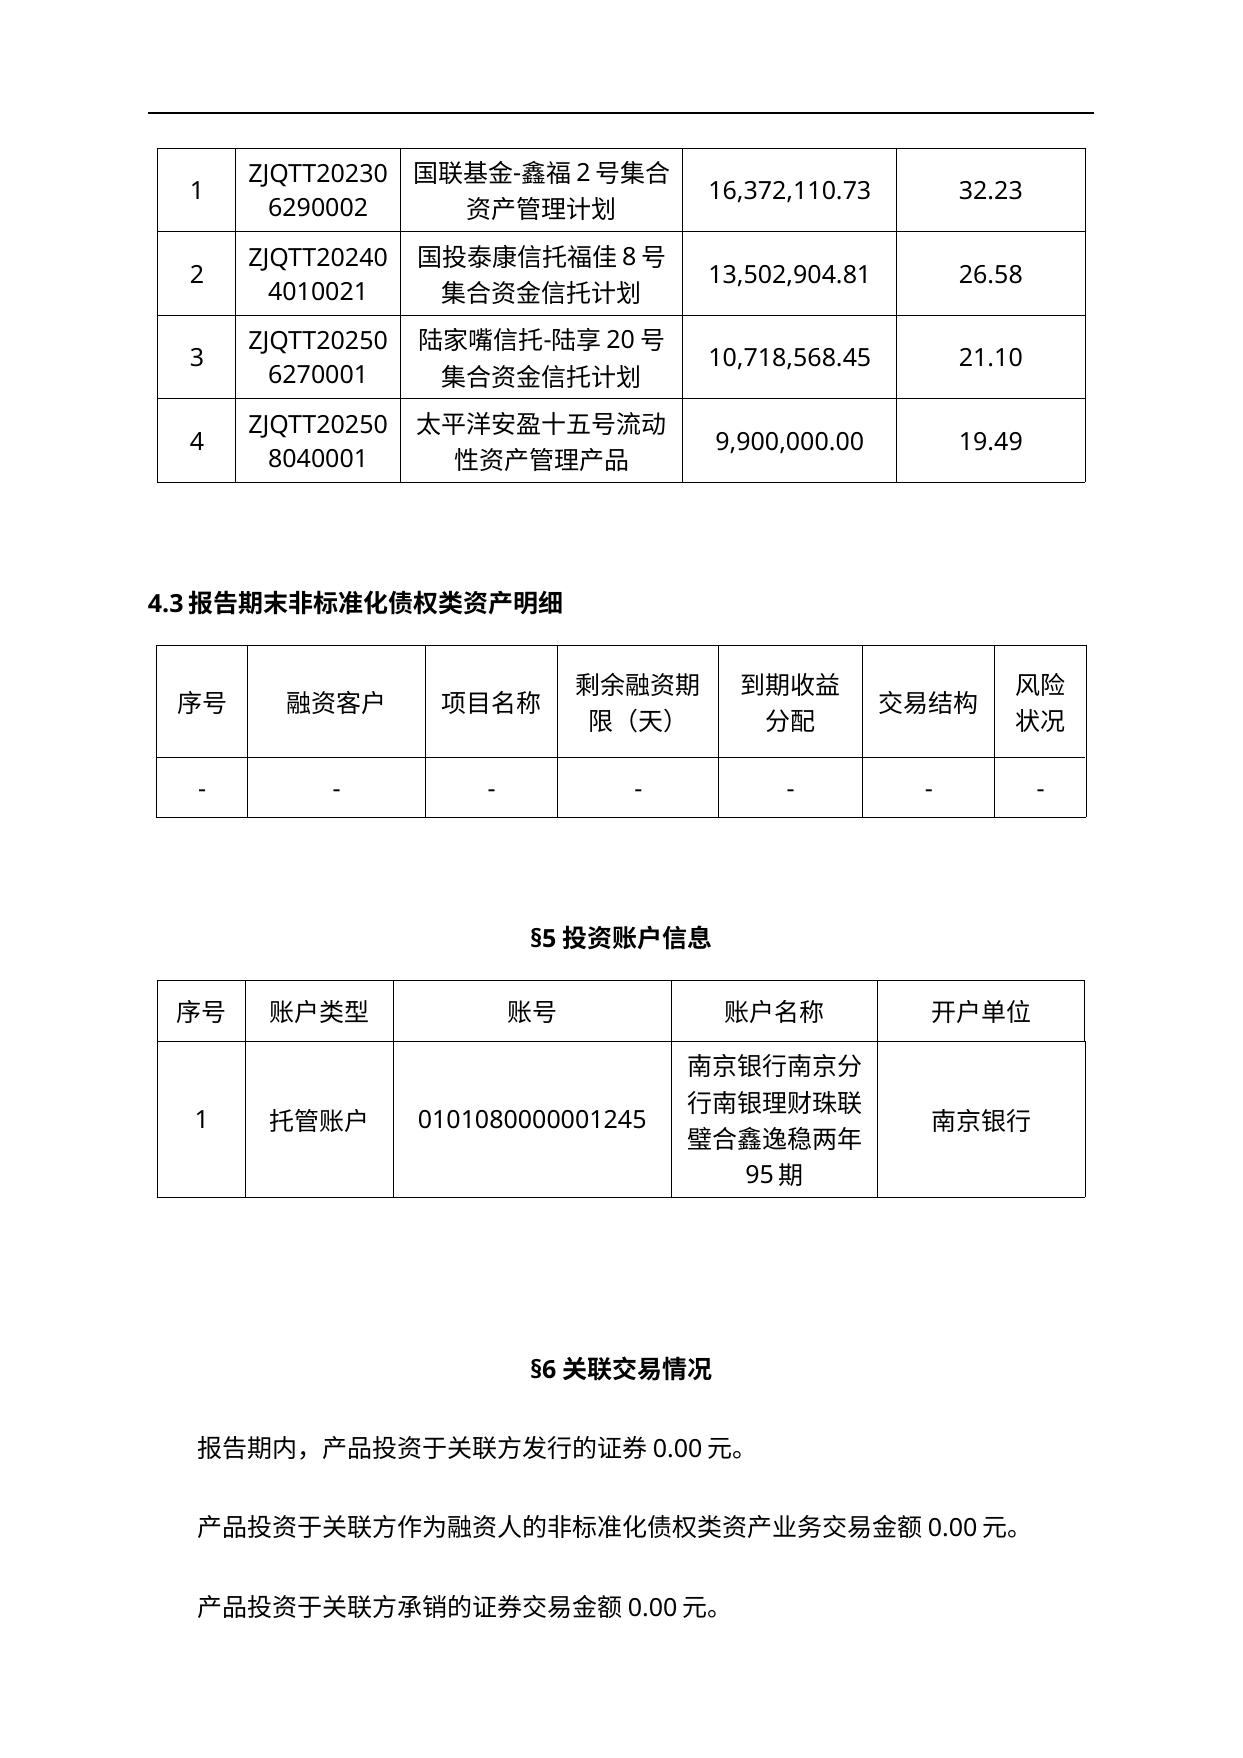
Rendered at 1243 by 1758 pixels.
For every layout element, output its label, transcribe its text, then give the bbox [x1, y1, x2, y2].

table_cell - [863, 758, 994, 817]
table_cell ZJQTT202404010021 [236, 232, 400, 315]
text 4.3报告期末非标准化债权类资产明细 [148, 583, 1094, 619]
table_cell 3 [158, 316, 235, 398]
text 报告期内，产品投资于关联方发行的证券0.00元。 [148, 1428, 1094, 1465]
table_cell 1 [158, 149, 235, 231]
table_cell 13,502,904.81 [683, 232, 896, 315]
table_cell 国联基金-鑫福2号集合资产管理计划 [401, 149, 682, 231]
table_cell ZJQTT202508040001 [236, 399, 400, 482]
text §5 投资账户信息 [148, 918, 1094, 954]
table_cell ZJQTT202506270001 [236, 316, 400, 398]
table_header 融资客户 [248, 646, 425, 757]
table_cell 0101080000001245 [394, 1042, 671, 1197]
table_header 项目名称 [426, 646, 557, 757]
table_header 账号 [394, 981, 671, 1041]
table_cell - [426, 758, 557, 817]
table_cell - [558, 758, 718, 817]
text §6 关联交易情况 [148, 1349, 1094, 1385]
table_cell 2 [158, 232, 235, 315]
table_cell ZJQTT202306290002 [236, 149, 400, 231]
table_cell 19.49 [897, 399, 1085, 482]
table_cell 陆家嘴信托-陆享20号集合资金信托计划 [401, 316, 682, 398]
table_cell 南京银行 [878, 1042, 1085, 1197]
table_cell 托管账户 [246, 1042, 393, 1197]
table_header 序号 [158, 981, 245, 1041]
table_cell - [248, 758, 425, 817]
table_header 账户类型 [246, 981, 393, 1041]
text 产品投资于关联方承销的证券交易金额0.00元。 [148, 1587, 1094, 1623]
table_header 交易结构 [863, 646, 994, 757]
table_cell 32.23 [897, 149, 1085, 231]
table_cell 国投泰康信托福佳8号集合资金信托计划 [401, 232, 682, 315]
table_header 账户名称 [672, 981, 877, 1041]
table_cell 9,900,000.00 [683, 399, 896, 482]
table_header 风险状况 [995, 646, 1086, 757]
table_header 剩余融资期限（天） [558, 646, 718, 757]
table_cell 26.58 [897, 232, 1085, 315]
table_cell 21.10 [897, 316, 1085, 398]
table_header 序号 [157, 646, 247, 757]
table_header 开户单位 [878, 981, 1084, 1041]
table_cell 1 [158, 1042, 245, 1197]
table_cell 10,718,568.45 [683, 316, 896, 398]
text 产品投资于关联方作为融资人的非标准化债权类资产业务交易金额0.00元。 [148, 1508, 1094, 1544]
table_cell 16,372,110.73 [683, 149, 896, 231]
table_header 到期收益分配 [719, 646, 862, 757]
table_cell 南京银行南京分行南银理财珠联璧合鑫逸稳两年95期 [672, 1042, 877, 1197]
table_cell 太平洋安盈十五号流动性资产管理产品 [401, 399, 682, 482]
table_cell - [719, 758, 862, 817]
table_cell 4 [158, 399, 235, 482]
table_cell - [995, 757, 1086, 817]
table_cell - [157, 758, 247, 817]
